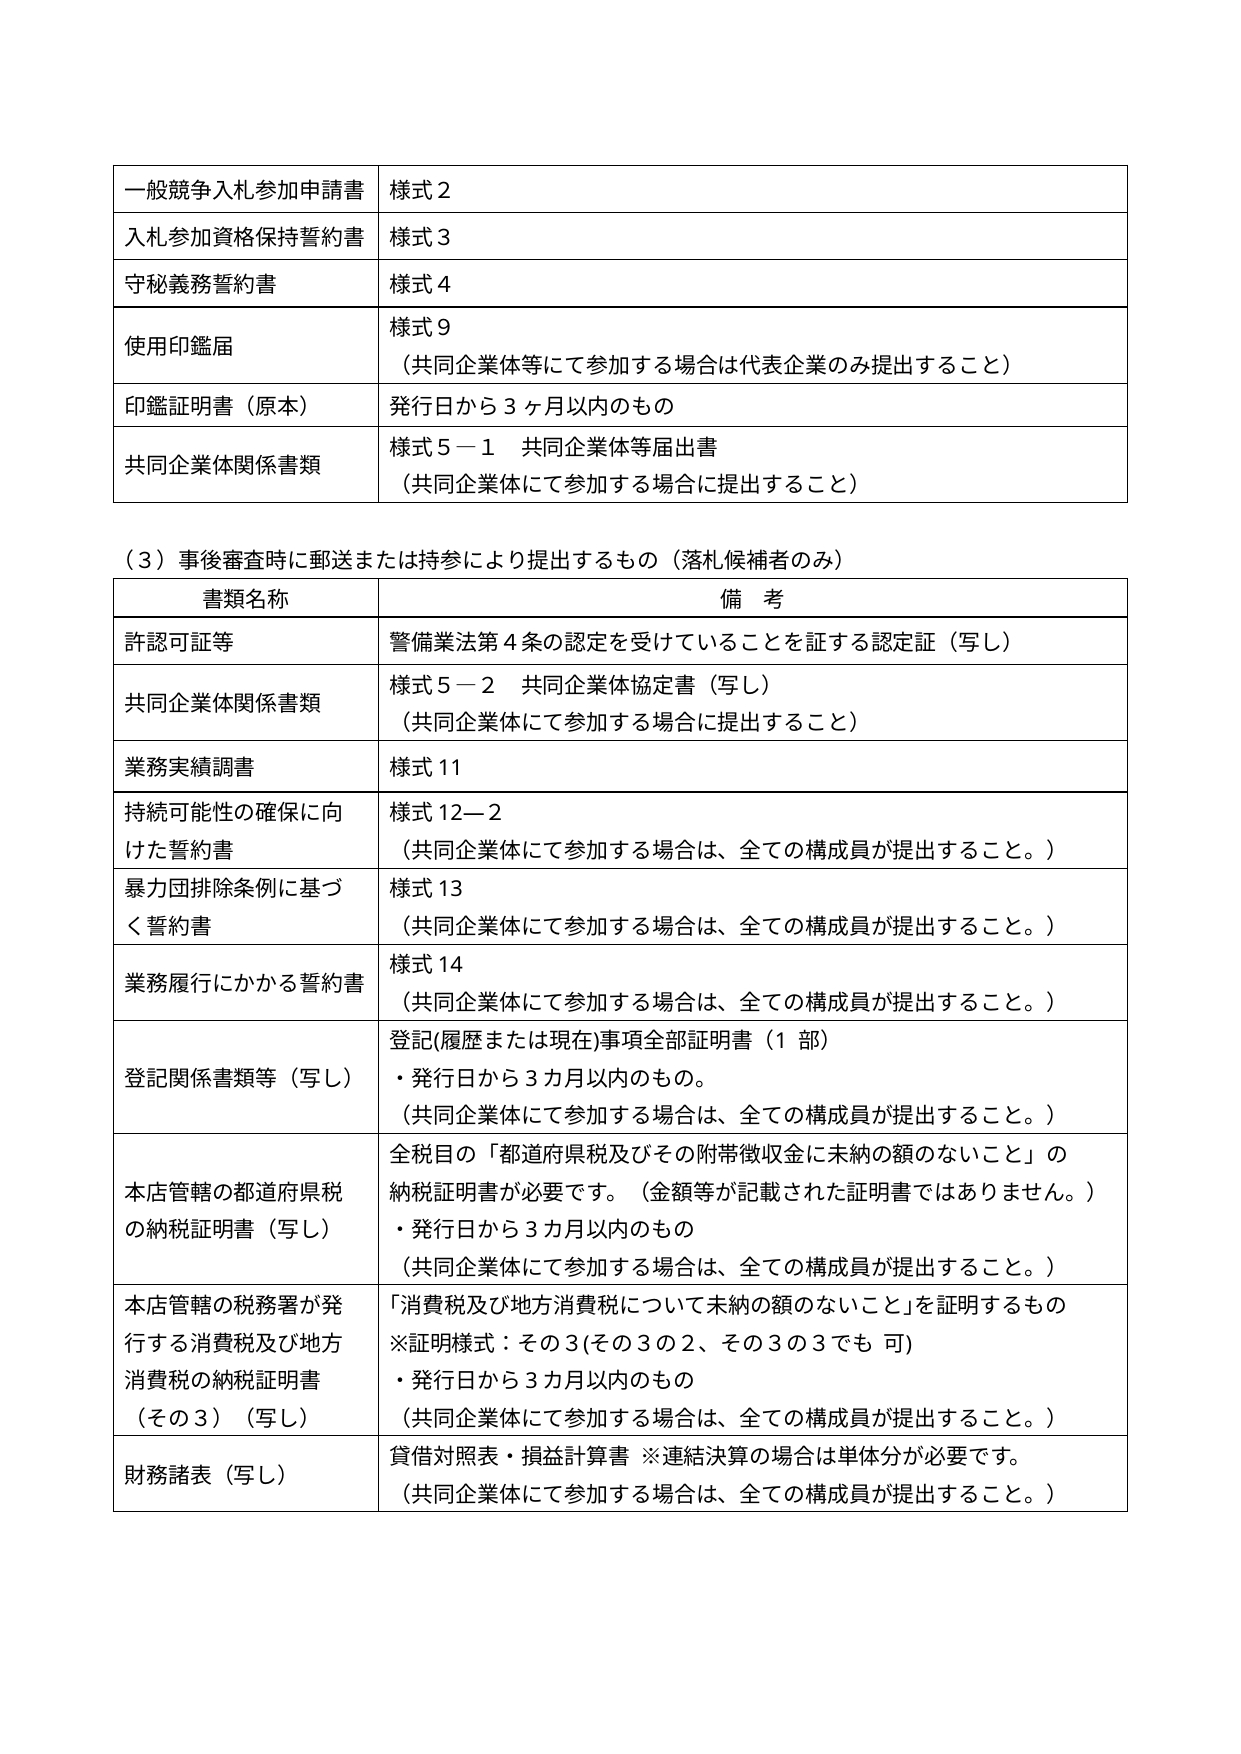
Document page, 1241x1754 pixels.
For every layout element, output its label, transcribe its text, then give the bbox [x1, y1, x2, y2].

table_cell 様式13 （共同企業体にて参加する場合は、全ての構成員が提出すること。） [379, 869, 1127, 943]
table_cell 様式２ [379, 166, 1127, 212]
table_cell ｢消費税及び地方消費税について未納の額のないこと｣を証明するもの ※証明様式：その３(その３の２、その３の３でも 可) ・発行日から3カ月以内のもの （共同企業体にて参加する場合は、全ての構成員が提出すること。） [379, 1285, 1127, 1435]
table_cell 使用印鑑届 [114, 308, 378, 382]
table_cell 印鑑証明書（原本） [114, 384, 378, 426]
table_cell 様式４ [379, 260, 1127, 306]
table_cell 登記関係書類等（写し） [114, 1021, 378, 1133]
table_cell 様式５―１ 共同企業体等届出書 （共同企業体にて参加する場合に提出すること） [379, 427, 1127, 502]
table_cell 様式３ [379, 213, 1127, 259]
table_header 備 考 [379, 579, 1127, 616]
table_cell 入札参加資格保持誓約書 [114, 213, 378, 259]
table_cell 発行日から 3 ヶ月以内のもの [379, 384, 1127, 426]
table_cell 警備業法第４条の認定を受けていることを証する認定証（写し） [379, 618, 1127, 664]
table_cell 守秘義務誓約書 [114, 260, 378, 306]
table_cell 本店管轄の税務署が発 行する消費税及び地方 消費税の納税証明書 （その３）（写し） [114, 1285, 378, 1435]
text （３）事後審査時に郵送または持参により提出するもの（落札候補者のみ） [112, 540, 1128, 578]
table_cell 様式９ （共同企業体等にて参加する場合は代表企業のみ提出すること） [379, 308, 1127, 382]
table_cell 業務実績調書 [114, 741, 378, 791]
table_cell 持続可能性の確保に向 けた誓約書 [114, 793, 378, 867]
table_cell 共同企業体関係書類 [114, 427, 378, 502]
table_header 書類名称 [114, 579, 378, 616]
table_cell 貸借対照表・損益計算書 ※連結決算の場合は単体分が必要です。 （共同企業体にて参加する場合は、全ての構成員が提出すること。） [379, 1436, 1127, 1511]
table_cell 暴力団排除条例に基づ く誓約書 [114, 869, 378, 943]
table_cell 様式11 [379, 741, 1127, 791]
table_cell 登記(履歴または現在)事項全部証明書（1 部） ・発行日から3カ月以内のもの。 （共同企業体にて参加する場合は、全ての構成員が提出すること。） [379, 1021, 1127, 1133]
table_cell 財務諸表（写し） [114, 1436, 378, 1511]
table_cell 全税目の「都道府県税及びその附帯徴収金に未納の額のないこと」の 納税証明書が必要です。（金額等が記載された証明書ではありません。） ・発行日から3カ月以内のもの （共同企業体にて参加する場合は、全ての構成員が提出すること。） [379, 1134, 1127, 1284]
table_cell 許認可証等 [114, 618, 378, 664]
table_cell 様式14 （共同企業体にて参加する場合は、全ての構成員が提出すること。） [379, 945, 1127, 1019]
table_cell 業務履行にかかる誓約書 [114, 945, 378, 1019]
table_cell 本店管轄の都道府県税 の納税証明書（写し） [114, 1134, 378, 1284]
table_cell 様式５―２ 共同企業体協定書（写し） （共同企業体にて参加する場合に提出すること） [379, 665, 1127, 740]
table_cell 様式12―２ （共同企業体にて参加する場合は、全ての構成員が提出すること。） [379, 793, 1127, 867]
table_cell 一般競争入札参加申請書 [114, 166, 378, 212]
table_cell 共同企業体関係書類 [114, 665, 378, 740]
